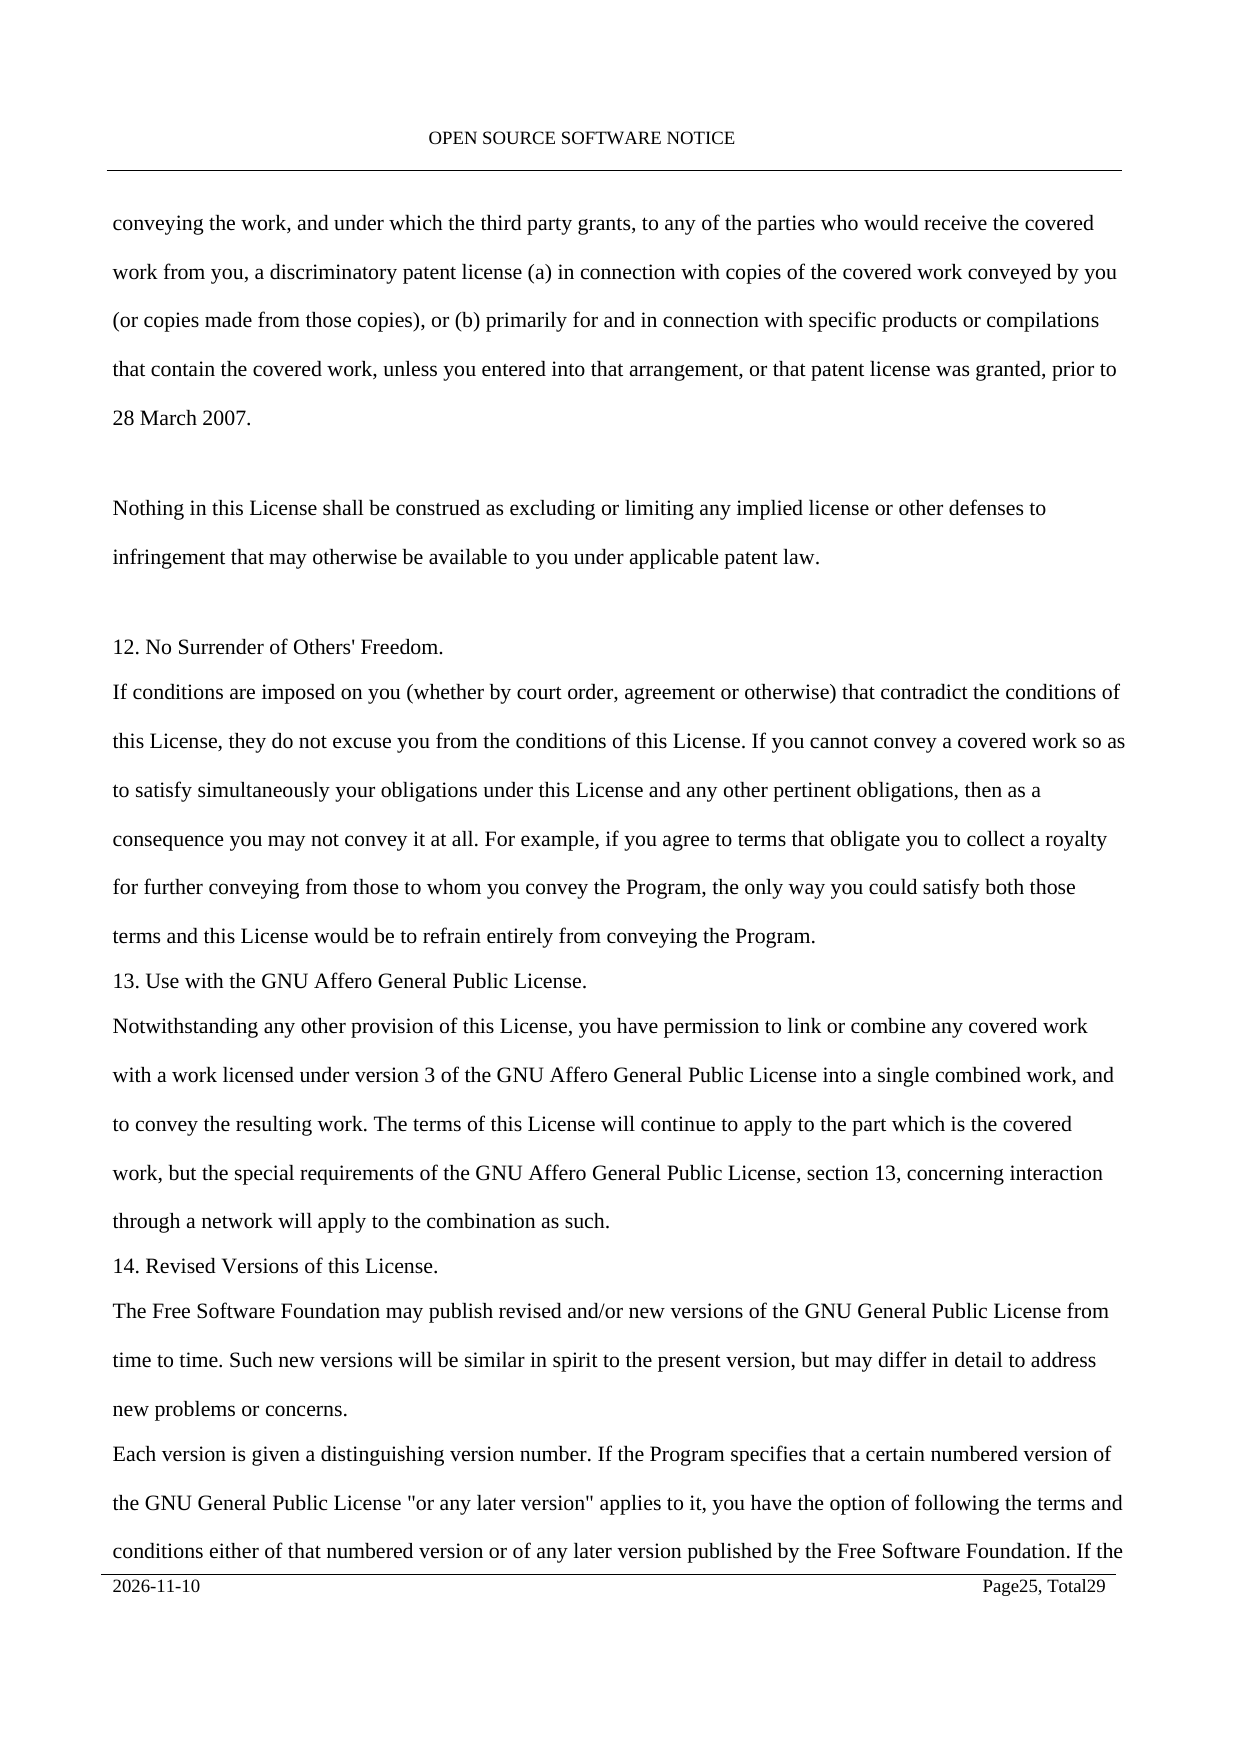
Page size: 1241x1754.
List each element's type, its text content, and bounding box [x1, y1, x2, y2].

text 14. Revised Versions of this License. [112, 1250, 1128, 1282]
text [112, 1437, 1128, 1567]
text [112, 206, 1128, 434]
text 13. Use with the GNU Affero General Public License. [112, 964, 1128, 997]
text 12. No Surrender of Others' Freedom. [112, 631, 1128, 663]
text If conditions are imposed on you (whether by court order, agreement or otherwise) that contradict the conditions of this License, they do not excuse you from the conditions of this License. If you cannot convey a covered work so as to satisfy simultaneously your obligations under this License and any other pertinent obligations, then as a consequence you may not convey it at all. For example, if you agree to terms that obligate you to collect a royalty for further conveying from those to whom you convey the Program, the only way you could satisfy both those terms and this License would be to refrain entirely from conveying the Program. [112, 676, 1128, 952]
text The Free Software Foundation may publish revised and/or new versions of the GNU General Public License from time to time. Such new versions will be similar in spirit to the present version, but may differ in detail to address new problems or concerns. [112, 1295, 1128, 1425]
text Notwithstanding any other provision of this License, you have permission to link or combine any covered work with a work licensed under version 3 of the GNU Affero General Public License into a single combined work, and to convey the resulting work. The terms of this License will continue to apply to the part which is the covered work, but the special requirements of the GNU Affero General Public License, section 13, concerning interaction through a network will apply to the combination as such. [112, 1009, 1128, 1237]
text Nothing in this License shall be construed as excluding or limiting any implied license or other defenses to infringement that may otherwise be available to you under applicable patent law. [112, 492, 1128, 573]
